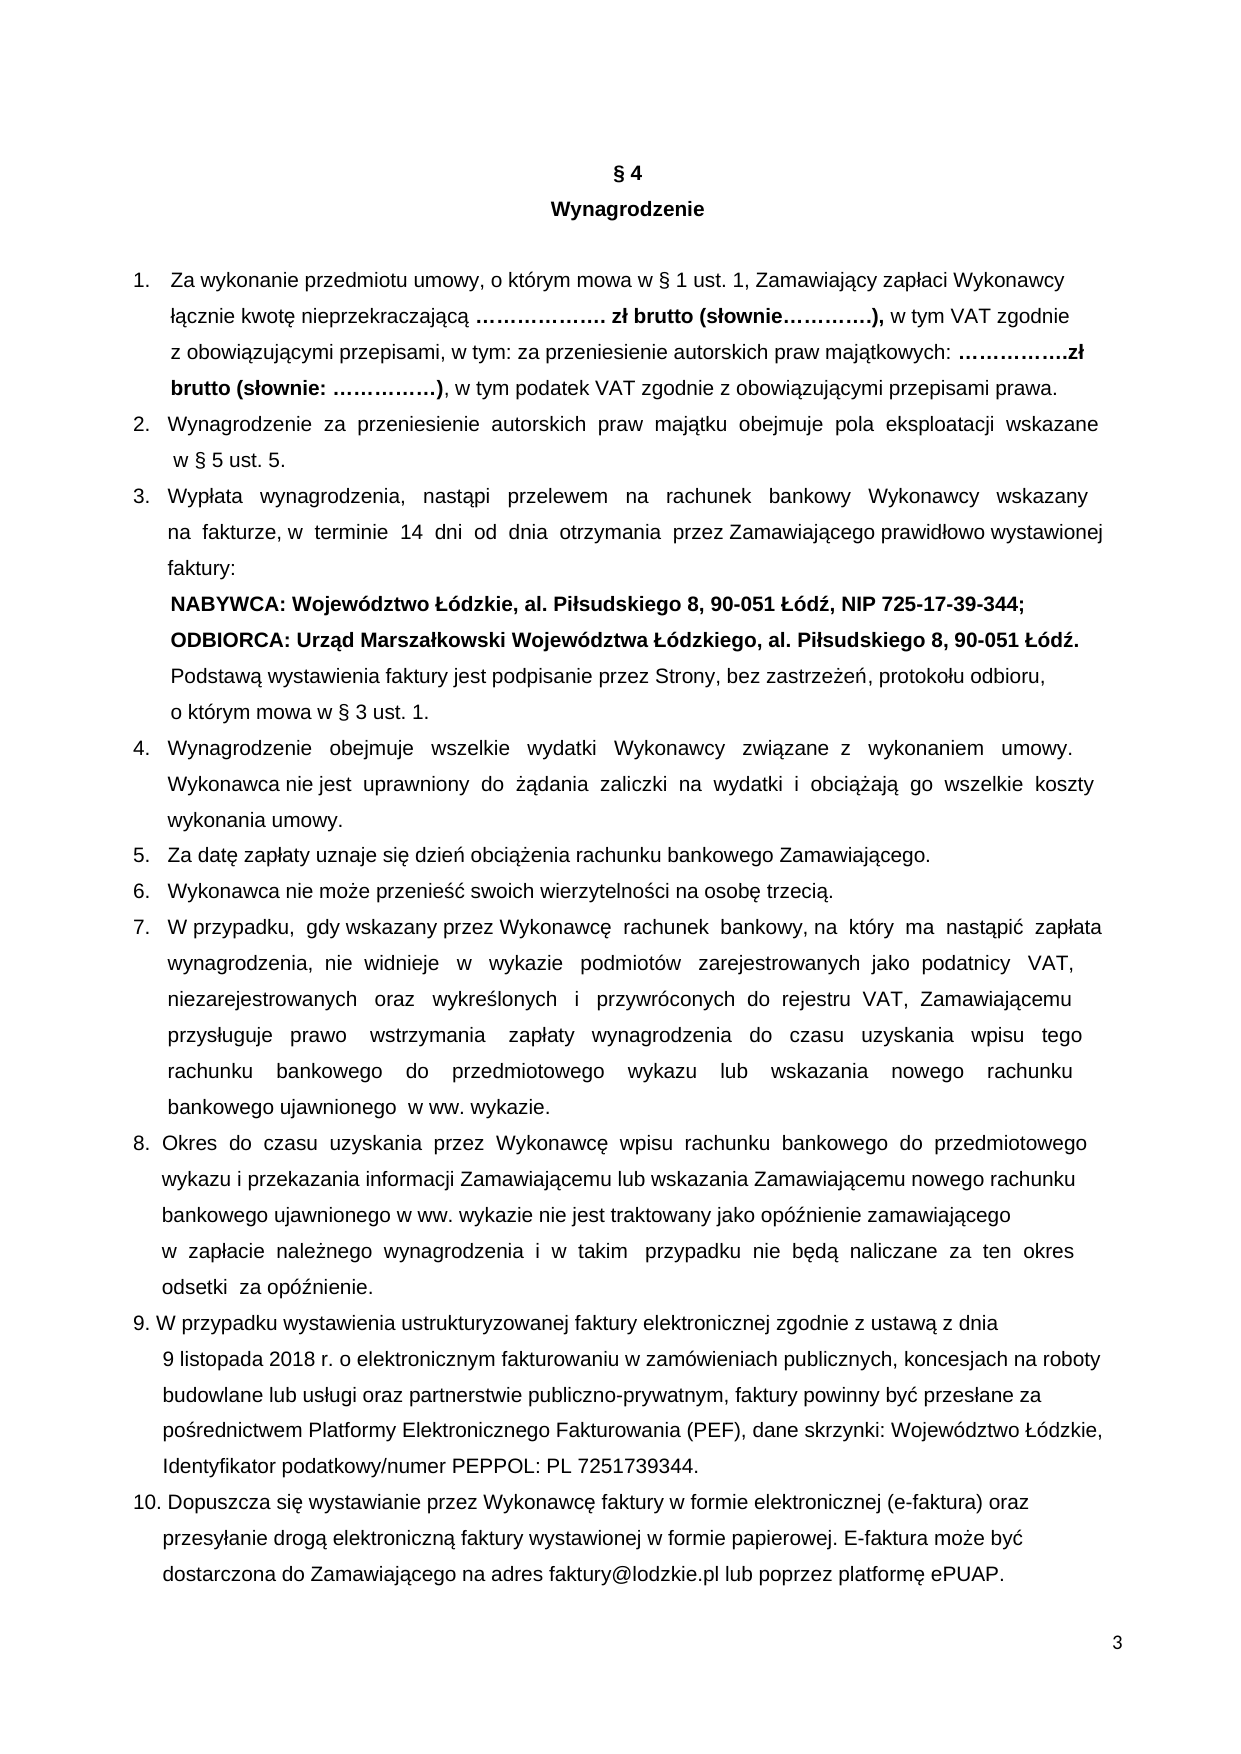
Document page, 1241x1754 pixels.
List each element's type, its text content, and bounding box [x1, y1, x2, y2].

text bankowego ujawnionego w ww. wykazie nie jest traktowany jako opóźnienie zamawiającego w zapłacie należnego wynagrodzenia i w takim przypadku nie będą naliczane za ten okres [133, 1203, 1120, 1263]
text wykazu i przekazania informacji Zamawiającemu lub wskazania Zamawiającemu nowego rachunku [133, 1167, 1120, 1191]
list ODBIORCA: Urząd Marszałkowski Województwa Łódzkiego, al. Piłsudskiego 8, 90-051 Łódź. [170, 628, 1120, 652]
text § 4 [133, 161, 1122, 184]
text 8. Okres do czasu uzyskania przez Wykonawcę wpisu rachunku bankowego do przedmiotowego [133, 1131, 1120, 1155]
text odsetki za opóźnienie. [133, 1274, 1120, 1298]
text bankowego ujawnionego w ww. wykazie. [133, 1095, 1120, 1119]
list NABYWCA: Województwo Łódzkie, al. Piłsudskiego 8, 90-051 Łódź, NIP 725-17-39-344; [170, 592, 1120, 616]
text na fakturze, w terminie 14 dni od dnia otrzymania przez Zamawiającego prawidłowo wystawionej [133, 520, 1120, 544]
text Wynagrodzenie [133, 196, 1122, 220]
text w § 5 ust. 5. [133, 448, 1122, 472]
text 5. Za datę zapłaty uznaje się dzień obciążenia rachunku bankowego Zamawiającego. [133, 843, 1120, 867]
text wynagrodzenia, nie widnieje w wykazie podmiotów zarejestrowanych jako podatnicy VAT, [133, 951, 1120, 975]
text 6. Wykonawca nie może przenieść swoich wierzytelności na osobę trzecią. [133, 879, 1120, 903]
text 9. W przypadku wystawienia ustrukturyzowanej faktury elektronicznej zgodnie z ustawą z dnia 9 listopada 2018 r. o elektronicznym fakturowaniu w zamówieniach publicznych, koncesjach na roboty budowlane lub usługi oraz partnerstwie publiczno-prywatnym, faktury powinny być przesłane za pośrednictwem Platformy Elektronicznego Fakturowania (PEF), dane skrzynki: Województwo Łódzkie, Identyfikator podatkowy/numer PEPPOL: PL 7251739344. [133, 1311, 1120, 1478]
text 10. Dopuszcza się wystawianie przez Wykonawcę faktury w formie elektronicznej (e-faktura) oraz przesyłanie drogą elektroniczną faktury wystawionej w formie papierowej. E-faktura może być dostarczona do Zamawiającego na adres faktury@lodzkie.pl lub poprzez platformę ePUAP. [133, 1490, 1120, 1586]
text przysługuje prawo wstrzymania zapłaty wynagrodzenia do czasu uzyskania wpisu tego [133, 1023, 1120, 1047]
text wykonania umowy. [133, 807, 1120, 831]
text 4. Wynagrodzenie obejmuje wszelkie wydatki Wykonawcy związane z wykonaniem umowy. [133, 736, 1120, 759]
text niezarejestrowanych oraz wykreślonych i przywróconych do rejestru VAT, Zamawiającemu [133, 987, 1120, 1011]
text 2. Wynagrodzenie za przeniesienie autorskich praw majątku obejmuje pola eksploatacji wskazane [133, 412, 1122, 436]
list Za wykonanie przedmiotu umowy, o którym mowa w § 1 ust. 1, Zamawiający zapłaci Wykonawcy łącznie kwotę nieprzekraczającą ………………. zł brutto (słownie………….), w tym VAT zgodnie z obowiązującymi przepisami, w tym: za przeniesienie autorskich praw majątkowych: …………….zł brutto (słownie: ……………), w tym podatek VAT zgodnie z obowiązującymi przepisami prawa. [133, 268, 1122, 400]
list Podstawą wystawienia faktury jest podpisanie przez Strony, bez zastrzeżeń, protokołu odbioru, o którym mowa w § 3 ust. 1. [170, 664, 1120, 723]
text 3. Wypłata wynagrodzenia, nastąpi przelewem na rachunek bankowy Wykonawcy wskazany [133, 484, 1120, 508]
text 7. W przypadku, gdy wskazany przez Wykonawcę rachunek bankowy, na który ma nastąpić zapłata [133, 915, 1120, 939]
text faktury: [133, 556, 1120, 580]
text Wykonawca nie jest uprawniony do żądania zaliczki na wydatki i obciążają go wszelkie koszty [133, 771, 1120, 795]
text rachunku bankowego do przedmiotowego wykazu lub wskazania nowego rachunku [133, 1059, 1120, 1083]
